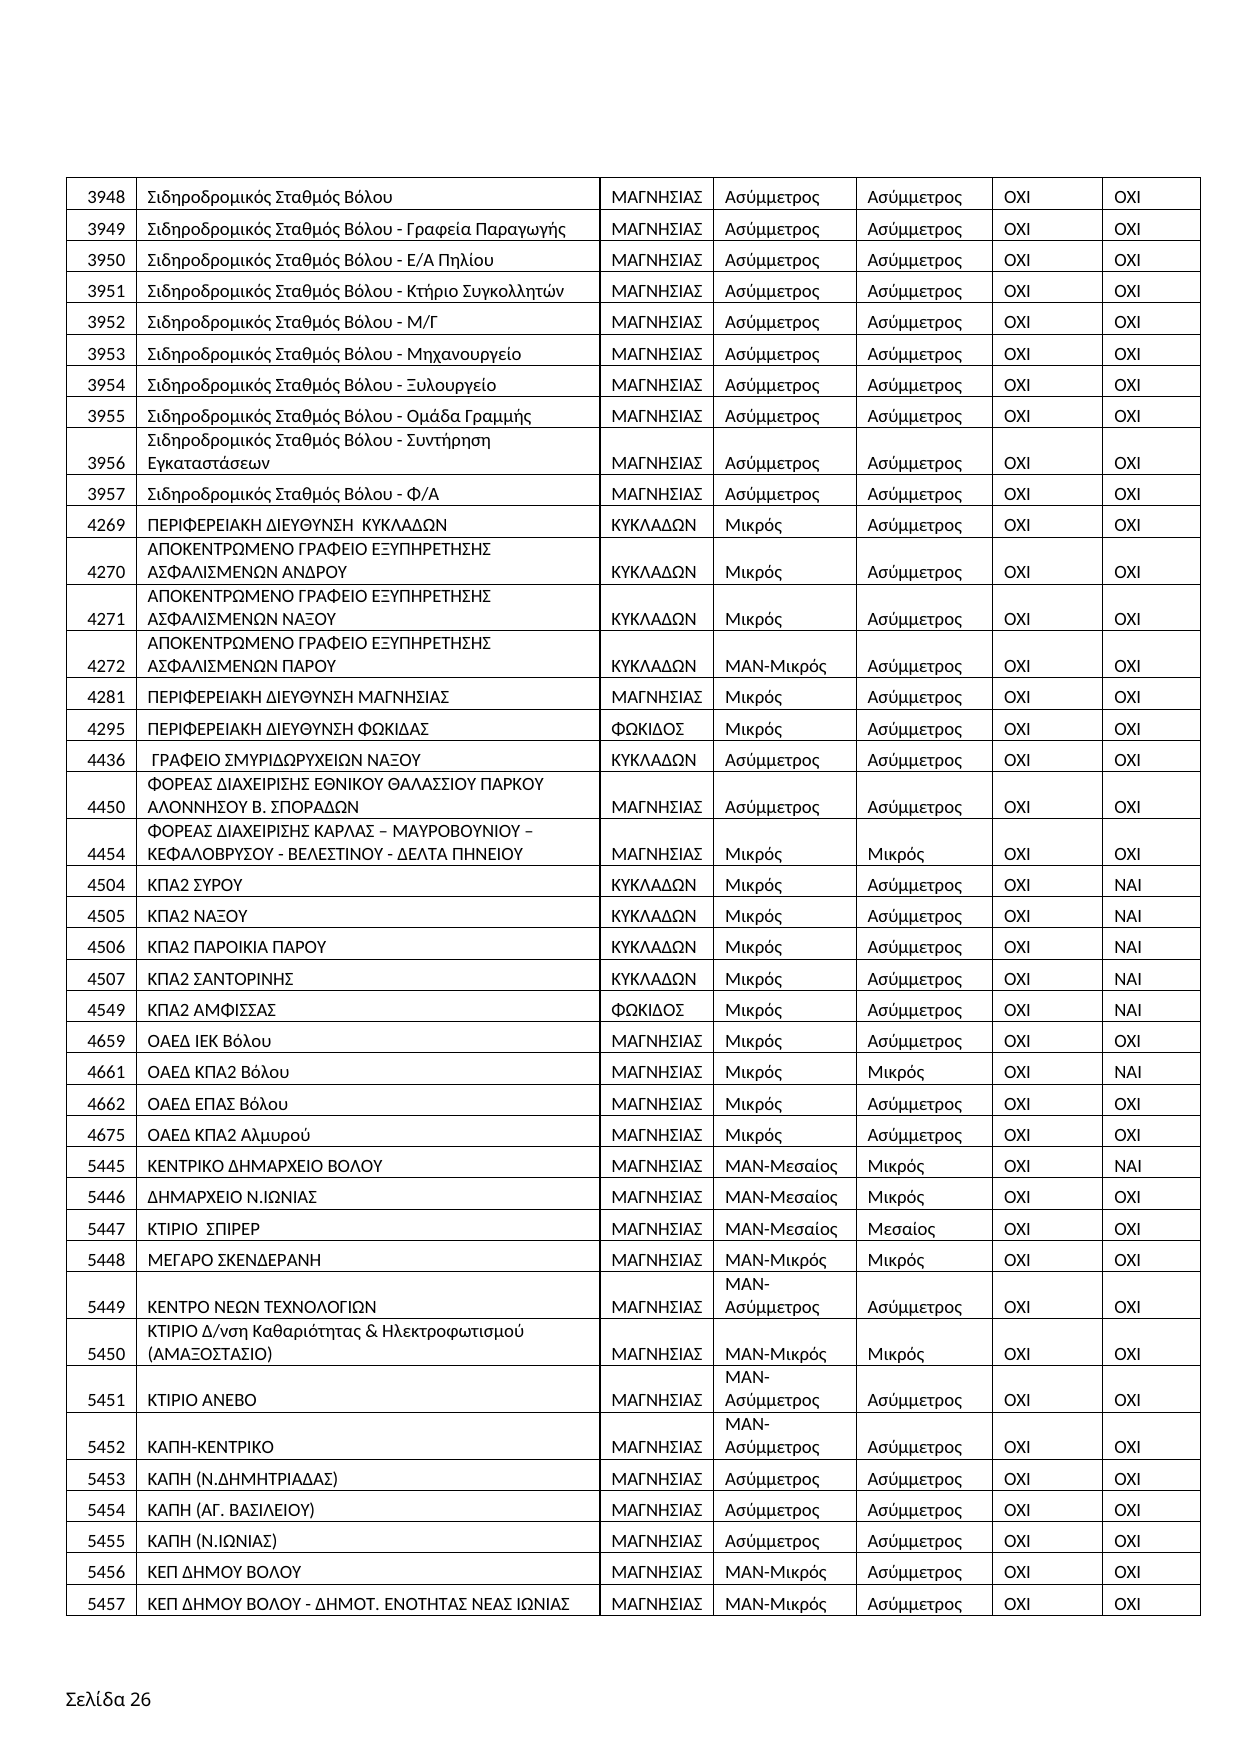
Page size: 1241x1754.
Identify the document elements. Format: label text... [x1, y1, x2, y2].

table_cell OXI [993, 1022, 1102, 1052]
table_cell OXI [993, 272, 1102, 302]
table_cell ΜΑΓΝΗΣΙΑΣ [601, 1553, 713, 1583]
table_cell ΠΕΡΙΦΕΡΕΙΑΚΗ ΔΙΕΥΘΥΝΣΗ ΦΩΚΙΔΑΣ [137, 710, 599, 740]
table_cell 4507 [67, 960, 136, 990]
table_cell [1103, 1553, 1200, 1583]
table_cell Ασύμμετρος [714, 1491, 856, 1521]
table_cell Ασύμμετρος [857, 585, 992, 630]
table_cell Μικρός [714, 585, 856, 630]
table_cell 4506 [67, 928, 136, 958]
table_cell Ασύμμετρος [714, 741, 856, 771]
table_cell 3953 [67, 335, 136, 365]
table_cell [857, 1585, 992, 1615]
table_cell 3952 [67, 303, 136, 333]
table_cell ΜΑΝ-Μεσαίος [714, 1178, 856, 1208]
table_cell ΠΕΡΙΦΕΡΕΙΑΚΗ ΔΙΕΥΘΥΝΣΗ ΜΑΓΝΗΣΙΑΣ [137, 678, 599, 708]
table_cell Ασύμμετρος [714, 1522, 856, 1552]
table_cell ΚΥΚΛΑΔΩΝ [601, 741, 713, 771]
table_cell Σιδηροδρομικός Σταθμός Βόλου - Κτήριο Συγκολλητών [137, 272, 599, 302]
table_cell OXI [993, 678, 1102, 708]
table_cell Μικρός [714, 1116, 856, 1146]
table_cell ΜΑΓΝΗΣΙΑΣ [601, 397, 713, 427]
table_cell Ασύμμετρος [714, 178, 856, 208]
table_cell ΜΑΝ-Μεσαίος [714, 1147, 856, 1177]
table_cell ΜΑΓΝΗΣΙΑΣ [601, 1366, 713, 1412]
table_cell Ασύμμετρος [714, 335, 856, 365]
table_cell ΟΑΕΔ ΕΠΑΣ Βόλου [137, 1085, 599, 1115]
table_cell Ασύμμετρος [857, 475, 992, 505]
table_cell Σιδηροδρομικός Σταθμός Βόλου - Μηχανουργείο [137, 335, 599, 365]
table_cell Μικρός [714, 991, 856, 1021]
table_cell 4450 [67, 772, 136, 818]
table_cell Σιδηροδρομικός Σταθμός Βόλου - Φ/Α [137, 475, 599, 505]
table_cell ΜΑΝ-Ασύμμετρος [714, 1366, 856, 1412]
table_cell OXI [993, 631, 1102, 677]
table_cell ΦΟΡΕΑΣ ΔΙΑΧΕΙΡΙΣΗΣ ΚΑΡΛΑΣ – ΜΑΥΡΟΒΟΥΝΙΟΥ – ΚΕΦΑΛΟΒΡΥΣΟΥ - ΒΕΛΕΣΤΙΝΟΥ - ΔΕΛΤΑ ΠΗΝΕΙΟΥ [137, 819, 599, 865]
table_cell ΑΠΟΚΕΝΤΡΩΜΕΝΟ ΓΡΑΦΕΙΟ ΕΞΥΠΗΡΕΤΗΣΗΣ ΑΣΦΑΛΙΣΜΕΝΩΝ ΝΑΞΟΥ [137, 585, 599, 630]
table_cell Μικρός [714, 819, 856, 865]
table_cell OXI [1103, 178, 1200, 208]
table_cell OXI [993, 960, 1102, 990]
table_cell ΜΑΓΝΗΣΙΑΣ [601, 1178, 713, 1208]
table_cell Ασύμμετρος [857, 1460, 992, 1490]
table_cell Ασύμμετρος [714, 1460, 856, 1490]
table_cell ΚΕΝΤΡΟ ΝΕΩΝ ΤΕΧΝΟΛΟΓΙΩΝ [137, 1272, 599, 1318]
table_cell Μικρός [857, 1053, 992, 1083]
table_cell 4504 [67, 866, 136, 896]
table_cell OXI [1103, 819, 1200, 865]
table_cell 3949 [67, 210, 136, 240]
table_cell Ασύμμετρος [857, 960, 992, 990]
table_cell Μεσαίος [857, 1210, 992, 1240]
table_cell Ασύμμετρος [714, 241, 856, 271]
table_cell OXI [993, 397, 1102, 427]
table_cell ΜΑΓΝΗΣΙΑΣ [601, 1085, 713, 1115]
table_cell Ασύμμετρος [857, 741, 992, 771]
table_cell OXI [1103, 272, 1200, 302]
table_cell Μικρός [714, 710, 856, 740]
table_cell ΜΑΝ-Μεσαίος [714, 1210, 856, 1240]
table_cell NAI [1103, 960, 1200, 990]
table_cell 3951 [67, 272, 136, 302]
table_cell ΜΑΓΝΗΣΙΑΣ [601, 678, 713, 708]
table_cell Μικρός [714, 538, 856, 583]
table_cell Ασύμμετρος [857, 1022, 992, 1052]
table_cell 4270 [67, 538, 136, 583]
table_cell ΜΑΝ-Ασύμμετρος [714, 1272, 856, 1318]
table_cell ΚΥΚΛΑΔΩΝ [601, 538, 713, 583]
table_cell OXI [993, 538, 1102, 583]
table_cell ΚΠΑ2 ΑΜΦΙΣΣΑΣ [137, 991, 599, 1021]
table_cell 5453 [67, 1460, 136, 1490]
table_cell ΦΩΚΙΔΟΣ [601, 710, 713, 740]
table_cell ΑΠΟΚΕΝΤΡΩΜΕΝΟ ΓΡΑΦΕΙΟ ΕΞΥΠΗΡΕΤΗΣΗΣ ΑΣΦΑΛΙΣΜΕΝΩΝ ΑΝΔΡΟΥ [137, 538, 599, 583]
table_cell 4269 [67, 506, 136, 537]
table_cell Μικρός [714, 1053, 856, 1083]
table_cell ΜΑΓΝΗΣΙΑΣ [601, 303, 713, 333]
table_cell ΦΩΚΙΔΟΣ [601, 991, 713, 1021]
table_cell 3957 [67, 475, 136, 505]
table_cell OXI [1103, 303, 1200, 333]
table_cell Σιδηροδρομικός Σταθμός Βόλου - Ομάδα Γραμμής [137, 397, 599, 427]
table_cell 3955 [67, 397, 136, 427]
table_cell ΜΑΓΝΗΣΙΑΣ [601, 1491, 713, 1521]
table_cell 4295 [67, 710, 136, 740]
table_cell OXI [993, 210, 1102, 240]
table_cell 5446 [67, 1178, 136, 1208]
table_cell OXI [993, 1272, 1102, 1318]
table_cell OXI [993, 1241, 1102, 1271]
table_cell Ασύμμετρος [714, 428, 856, 474]
table_cell ΜΕΓΑΡΟ ΣΚΕΝΔΕΡΑΝΗ [137, 1241, 599, 1271]
table_cell OXI [1103, 710, 1200, 740]
table_cell 5447 [67, 1210, 136, 1240]
table_cell OXI [993, 241, 1102, 271]
table_cell Μικρός [714, 866, 856, 896]
table_cell ΚΑΠΗ (ΑΓ. ΒΑΣΙΛΕΙΟΥ) [137, 1491, 599, 1521]
table_cell Ασύμμετρος [857, 428, 992, 474]
table_cell ΠΕΡΙΦΕΡΕΙΑΚΗ ΔΙΕΥΘΥΝΣΗ ΚΥΚΛΑΔΩΝ [137, 506, 599, 537]
table_cell OXI [1103, 585, 1200, 630]
table_cell OXI [993, 1460, 1102, 1490]
table_cell ΚΠΑ2 ΝΑΞΟΥ [137, 897, 599, 927]
table_cell ΚΠΑ2 ΣΥΡΟΥ [137, 866, 599, 896]
table_cell OXI [1103, 1241, 1200, 1271]
table_cell OXI [1103, 1210, 1200, 1240]
table_cell Μικρός [857, 1241, 992, 1271]
table_cell OXI [993, 1053, 1102, 1083]
table_cell OXI [1103, 1116, 1200, 1146]
table_cell Ασύμμετρος [857, 897, 992, 927]
table_cell ΜΑΓΝΗΣΙΑΣ [601, 210, 713, 240]
table_cell Ασύμμετρος [857, 210, 992, 240]
table_cell ΚΥΚΛΑΔΩΝ [601, 897, 713, 927]
table_cell OXI [993, 428, 1102, 474]
table_cell Ασύμμετρος [857, 506, 992, 537]
table_cell ΚΥΚΛΑΔΩΝ [601, 928, 713, 958]
table_cell OXI [1103, 678, 1200, 708]
table_cell OXI [993, 819, 1102, 865]
table_cell 4675 [67, 1116, 136, 1146]
table_cell Ασύμμετρος [714, 210, 856, 240]
table_cell OXI [1103, 428, 1200, 474]
table_cell Ασύμμετρος [857, 678, 992, 708]
table_cell ΜΑΓΝΗΣΙΑΣ [601, 1241, 713, 1271]
table_cell Ασύμμετρος [714, 475, 856, 505]
table_cell 5445 [67, 1147, 136, 1177]
table_cell OXI [1103, 1491, 1200, 1521]
table_cell Ασύμμετρος [857, 1366, 992, 1412]
table_cell Μικρός [714, 506, 856, 537]
table_cell Ασύμμετρος [857, 178, 992, 208]
table_cell NAI [1103, 928, 1200, 958]
table_cell OXI [1103, 772, 1200, 818]
table_cell ΜΑΓΝΗΣΙΑΣ [601, 1460, 713, 1490]
table_cell ΦΟΡΕΑΣ ΔΙΑΧΕΙΡΙΣΗΣ ΕΘΝΙΚΟΥ ΘΑΛΑΣΣΙΟΥ ΠΑΡΚΟΥ ΑΛΟΝΝΗΣΟΥ Β. ΣΠΟΡΑΔΩΝ [137, 772, 599, 818]
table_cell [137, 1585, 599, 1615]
table_cell NAI [1103, 1147, 1200, 1177]
table_cell OXI [1103, 1413, 1200, 1458]
table_cell ΜΑΓΝΗΣΙΑΣ [601, 1522, 713, 1552]
table_cell ΚΥΚΛΑΔΩΝ [601, 631, 713, 677]
table_cell Σιδηροδρομικός Σταθμός Βόλου - Συντήρηση Εγκαταστάσεων [137, 428, 599, 474]
table_cell 5454 [67, 1491, 136, 1521]
table_cell ΚΕΝΤΡΙΚΟ ΔΗΜΑΡΧΕΙΟ ΒΟΛΟΥ [137, 1147, 599, 1177]
table_cell 3956 [67, 428, 136, 474]
table_cell 5452 [67, 1413, 136, 1458]
table_cell ΓΡΑΦΕΙΟ ΣΜΥΡΙΔΩΡΥΧΕΙΩΝ ΝΑΞΟΥ [137, 741, 599, 771]
table_cell Ασύμμετρος [857, 1116, 992, 1146]
table_cell ΜΑΓΝΗΣΙΑΣ [601, 1022, 713, 1052]
table_cell Ασύμμετρος [857, 1272, 992, 1318]
table_cell Ασύμμετρος [857, 335, 992, 365]
table_cell ΜΑΓΝΗΣΙΑΣ [601, 1210, 713, 1240]
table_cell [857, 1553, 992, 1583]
table_cell ΚΠΑ2 ΠΑΡΟΙΚΙΑ ΠΑΡΟΥ [137, 928, 599, 958]
table_cell 4661 [67, 1053, 136, 1083]
table_cell Μικρός [857, 1319, 992, 1365]
table_cell OXI [1103, 538, 1200, 583]
table_cell ΟΑΕΔ ΚΠΑ2 Βόλου [137, 1053, 599, 1083]
table_cell Ασύμμετρος [857, 772, 992, 818]
table_cell OXI [993, 506, 1102, 537]
table_cell ΚΤΙΡΙΟ ΑΝΕΒΟ [137, 1366, 599, 1412]
table_cell ΜΑΝ-Ασύμμετρος [714, 1413, 856, 1458]
table_cell Μικρός [714, 928, 856, 958]
table_cell ΚΤΙΡΙΟ ΣΠΙΡΕΡ [137, 1210, 599, 1240]
table_cell ΜΑΓΝΗΣΙΑΣ [601, 475, 713, 505]
table_cell 3950 [67, 241, 136, 271]
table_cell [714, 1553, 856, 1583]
table_cell Μικρός [714, 1022, 856, 1052]
table_cell Ασύμμετρος [857, 1413, 992, 1458]
table_cell Μικρός [857, 1178, 992, 1208]
table_cell NAI [1103, 1053, 1200, 1083]
table_cell 4271 [67, 585, 136, 630]
table_cell OXI [993, 1116, 1102, 1146]
table_cell Ασύμμετρος [857, 1085, 992, 1115]
table_cell OXI [1103, 1178, 1200, 1208]
table_cell ΟΑΕΔ ΚΠΑ2 Αλμυρού [137, 1116, 599, 1146]
table_cell Ασύμμετρος [857, 366, 992, 396]
table_cell Ασύμμετρος [714, 303, 856, 333]
table_cell Ασύμμετρος [857, 991, 992, 1021]
table_cell NAI [1103, 866, 1200, 896]
table_cell Ασύμμετρος [857, 928, 992, 958]
table_cell 3948 [67, 178, 136, 208]
table_cell Μικρός [714, 678, 856, 708]
table_cell 4505 [67, 897, 136, 927]
table_cell 5451 [67, 1366, 136, 1412]
table_cell Ασύμμετρος [714, 366, 856, 396]
table_cell ΚΥΚΛΑΔΩΝ [601, 506, 713, 537]
table_cell OXI [993, 178, 1102, 208]
table_cell Ασύμμετρος [857, 1491, 992, 1521]
table_cell Ασύμμετρος [857, 1522, 992, 1552]
table_cell ΚΕΠ ΔΗΜΟΥ ΒΟΛΟΥ [137, 1553, 599, 1583]
table_cell OXI [993, 1366, 1102, 1412]
table_cell Ασύμμετρος [857, 866, 992, 896]
table_cell OXI [1103, 1522, 1200, 1552]
table_cell 3954 [67, 366, 136, 396]
table_cell OXI [993, 303, 1102, 333]
table_cell Ασύμμετρος [714, 772, 856, 818]
table_cell 4662 [67, 1085, 136, 1115]
table_cell OXI [993, 928, 1102, 958]
table_cell ΜΑΓΝΗΣΙΑΣ [601, 1319, 713, 1365]
table_cell Μικρός [857, 819, 992, 865]
table_cell ΜΑΓΝΗΣΙΑΣ [601, 1116, 713, 1146]
table_cell 5448 [67, 1241, 136, 1271]
table_cell OXI [993, 866, 1102, 896]
table_cell Σιδηροδρομικός Σταθμός Βόλου - Ξυλουργείο [137, 366, 599, 396]
table_cell ΜΑΝ-Μικρός [714, 1241, 856, 1271]
table_cell ΚΠΑ2 ΣΑΝΤΟΡΙΝΗΣ [137, 960, 599, 990]
table_cell Ασύμμετρος [857, 710, 992, 740]
table_cell OXI [993, 366, 1102, 396]
table_cell 4281 [67, 678, 136, 708]
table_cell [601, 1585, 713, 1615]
table_cell ΑΠΟΚΕΝΤΡΩΜΕΝΟ ΓΡΑΦΕΙΟ ΕΞΥΠΗΡΕΤΗΣΗΣ ΑΣΦΑΛΙΣΜΕΝΩΝ ΠΑΡΟΥ [137, 631, 599, 677]
table_cell ΔΗΜΑΡΧΕΙΟ Ν.ΙΩΝΙΑΣ [137, 1178, 599, 1208]
table_cell NAI [1103, 897, 1200, 927]
table_cell ΚΥΚΛΑΔΩΝ [601, 585, 713, 630]
table_cell OXI [1103, 241, 1200, 271]
table_cell OXI [1103, 506, 1200, 537]
table_cell Μικρός [714, 1085, 856, 1115]
table_cell ΚΥΚΛΑΔΩΝ [601, 960, 713, 990]
table_cell OXI [993, 1085, 1102, 1115]
table_cell Ασύμμετρος [857, 272, 992, 302]
table_cell 4454 [67, 819, 136, 865]
table_cell OXI [1103, 210, 1200, 240]
table_cell 5455 [67, 1522, 136, 1552]
table_cell ΜΑΓΝΗΣΙΑΣ [601, 366, 713, 396]
table_cell OXI [1103, 397, 1200, 427]
table_cell Ασύμμετρος [714, 397, 856, 427]
table_cell OXI [993, 1413, 1102, 1458]
table_cell ΟΑΕΔ ΙΕΚ Βόλου [137, 1022, 599, 1052]
table_cell ΜΑΓΝΗΣΙΑΣ [601, 1053, 713, 1083]
table_cell OXI [993, 772, 1102, 818]
table_cell ΜΑΓΝΗΣΙΑΣ [601, 335, 713, 365]
table_cell Ασύμμετρος [857, 241, 992, 271]
table_cell OXI [1103, 631, 1200, 677]
table_cell OXI [1103, 741, 1200, 771]
table_cell ΜΑΓΝΗΣΙΑΣ [601, 428, 713, 474]
table_cell ΚΥΚΛΑΔΩΝ [601, 866, 713, 896]
table_cell ΜΑΓΝΗΣΙΑΣ [601, 1147, 713, 1177]
table_cell OXI [1103, 335, 1200, 365]
table_cell OXI [993, 897, 1102, 927]
table_cell 4436 [67, 741, 136, 771]
table_cell Μικρός [714, 960, 856, 990]
table_cell OXI [1103, 1319, 1200, 1365]
table_cell OXI [993, 1178, 1102, 1208]
table_cell OXI [993, 1210, 1102, 1240]
table_cell Ασύμμετρος [857, 303, 992, 333]
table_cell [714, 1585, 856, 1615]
table_cell Σιδηροδρομικός Σταθμός Βόλου - Γραφεία Παραγωγής [137, 210, 599, 240]
table_cell OXI [1103, 1085, 1200, 1115]
table_cell Ασύμμετρος [714, 272, 856, 302]
table_cell Μικρός [714, 897, 856, 927]
table_cell OXI [993, 1147, 1102, 1177]
table_cell 4549 [67, 991, 136, 1021]
table_cell OXI [993, 335, 1102, 365]
table_cell OXI [993, 475, 1102, 505]
table_cell Ασύμμετρος [857, 631, 992, 677]
table_cell OXI [993, 1491, 1102, 1521]
table_cell OXI [993, 741, 1102, 771]
table_cell ΚΑΠΗ-ΚΕΝΤΡΙΚΟ [137, 1413, 599, 1458]
table_cell OXI [993, 585, 1102, 630]
table_cell ΚΤΙΡΙΟ Δ/νση Καθαριότητας & Ηλεκτροφωτισμού (ΑΜΑΞΟΣΤΑΣΙΟ) [137, 1319, 599, 1365]
table_cell OXI [993, 991, 1102, 1021]
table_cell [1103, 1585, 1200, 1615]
table_cell ΜΑΓΝΗΣΙΑΣ [601, 272, 713, 302]
table_cell Σιδηροδρομικός Σταθμός Βόλου - Ε/Α Πηλίου [137, 241, 599, 271]
table_cell OXI [993, 1522, 1102, 1552]
table_cell 4659 [67, 1022, 136, 1052]
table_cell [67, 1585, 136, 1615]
table_cell ΜΑΓΝΗΣΙΑΣ [601, 819, 713, 865]
table_cell OXI [1103, 1460, 1200, 1490]
table_cell Ασύμμετρος [857, 397, 992, 427]
table_cell ΜΑΓΝΗΣΙΑΣ [601, 1272, 713, 1318]
table_cell OXI [1103, 1366, 1200, 1412]
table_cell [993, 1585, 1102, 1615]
table_cell ΜΑΓΝΗΣΙΑΣ [601, 772, 713, 818]
table_cell Σιδηροδρομικός Σταθμός Βόλου [137, 178, 599, 208]
table_cell Ασύμμετρος [857, 538, 992, 583]
table_cell ΜΑΓΝΗΣΙΑΣ [601, 1413, 713, 1458]
table_cell 5456 [67, 1553, 136, 1583]
table_cell Σιδηροδρομικός Σταθμός Βόλου - Μ/Γ [137, 303, 599, 333]
table_cell Μικρός [857, 1147, 992, 1177]
table_cell ΜΑΝ-Μικρός [714, 1319, 856, 1365]
table_cell 5449 [67, 1272, 136, 1318]
table_cell OXI [993, 710, 1102, 740]
table_cell OXI [1103, 475, 1200, 505]
table_cell ΜΑΓΝΗΣΙΑΣ [601, 178, 713, 208]
table_cell ΜΑΓΝΗΣΙΑΣ [601, 241, 713, 271]
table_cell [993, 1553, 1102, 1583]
table_cell ΜΑΝ-Μικρός [714, 631, 856, 677]
table_cell OXI [993, 1319, 1102, 1365]
table_cell OXI [1103, 366, 1200, 396]
table_cell OXI [1103, 1022, 1200, 1052]
table_cell OXI [1103, 1272, 1200, 1318]
table_cell 4272 [67, 631, 136, 677]
table_cell 5450 [67, 1319, 136, 1365]
table_cell ΚΑΠΗ (Ν.ΔΗΜΗΤΡΙΑΔΑΣ) [137, 1460, 599, 1490]
table_cell NAI [1103, 991, 1200, 1021]
table_cell ΚΑΠΗ (Ν.ΙΩΝΙΑΣ) [137, 1522, 599, 1552]
